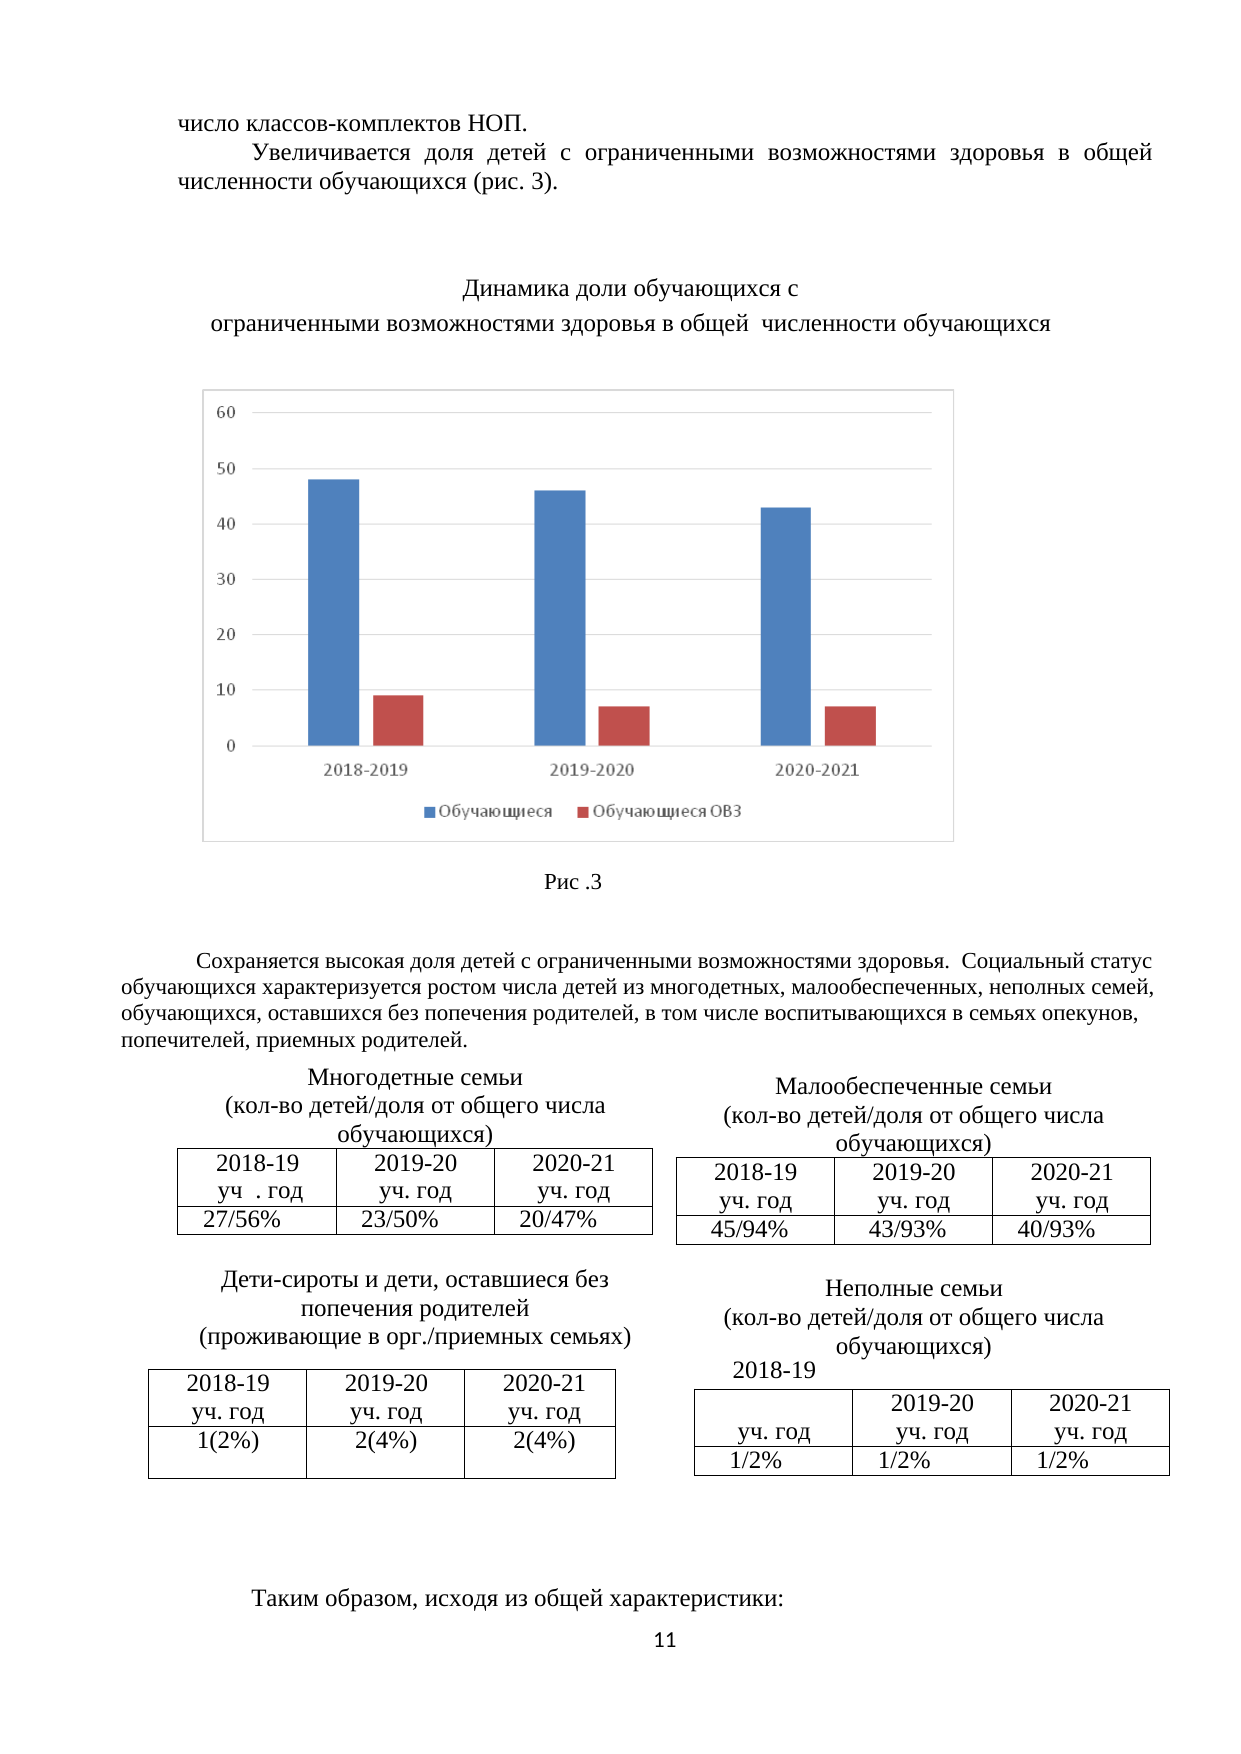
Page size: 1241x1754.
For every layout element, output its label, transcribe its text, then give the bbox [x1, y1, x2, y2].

text (кол-во детей/доля от общего числа обучающихся) [220, 1090, 610, 1148]
text Малообеспеченные семьи (кол-во детей/доля от общего числа [723, 1071, 1104, 1128]
table_header 2020-21 уч. год [993, 1158, 1150, 1215]
text Сохраняется высокая доля детей с ограниченными возможностями здоровья. Социальный статус обучающихся характеризуется ростом числа детей из многодетных, малообеспеченных, неполных семей, обучающихся, оставшихся без попечения родителей, в том числе воспитывающихся в семьях опекунов, попечителей, приемных родителей. [121, 947, 1194, 1052]
text Многодетные семьи [198, 1062, 632, 1090]
table_cell 23/50% [337, 1207, 494, 1234]
text Рис .3 [121, 868, 1194, 894]
table_header 2018-19 уч. год [677, 1158, 834, 1215]
text Неполные семьи [723, 1273, 1104, 1302]
table_cell 40/93% [993, 1216, 1150, 1243]
text Дети-сироты и дети, оставшиеся без попечения родителей [220, 1264, 609, 1321]
text обучающихся) [835, 1128, 1194, 1157]
table_header 2018-19 уч . год [178, 1149, 336, 1206]
text Динамика доли обучающихся с [121, 273, 1140, 301]
table_cell 20/47% [495, 1207, 652, 1234]
table_header 2020-21 уч. год [495, 1149, 652, 1206]
text Таким образом, исходя из общей характеристики: [251, 1583, 1194, 1611]
table_cell 45/94% [677, 1216, 834, 1243]
text (проживающие в орг./приемных семьях) [198, 1321, 632, 1350]
table_cell 27/56% [178, 1207, 336, 1234]
table_cell 43/93% [835, 1216, 992, 1243]
picture [201, 389, 955, 842]
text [177, 108, 1152, 137]
text ограниченными возможностями здоровья в общей численности обучающихся [121, 308, 1140, 337]
table_header 2019-20 уч. год [337, 1149, 494, 1206]
table_header 2019-20 уч. год [835, 1158, 992, 1215]
text Увеличивается доля детей с ограниченными возможностями здоровья в общей численности обучающихся (рис. 3). [177, 137, 1152, 194]
text (кол-во детей/доля от общего числа обучающихся) [723, 1302, 1104, 1359]
